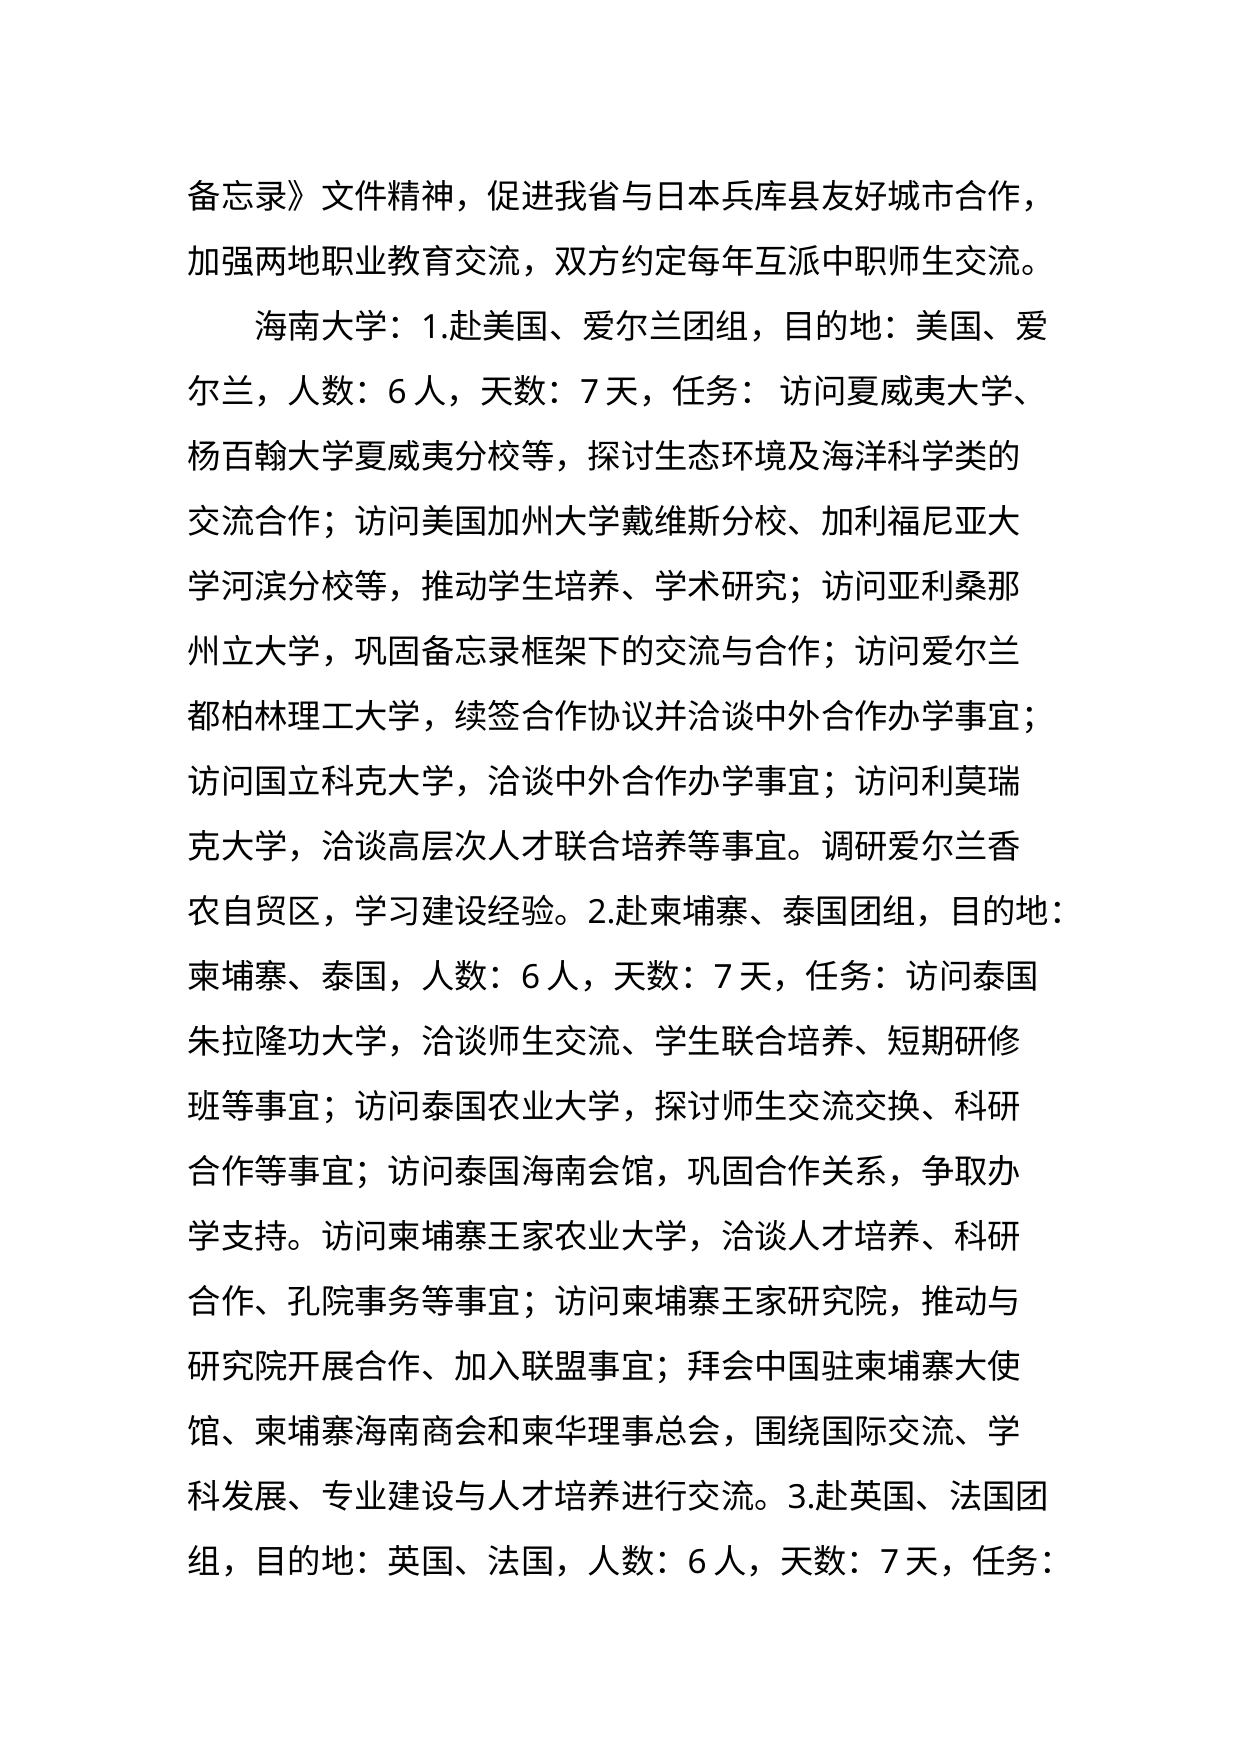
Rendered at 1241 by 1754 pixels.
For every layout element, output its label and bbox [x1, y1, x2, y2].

text [187, 162, 1053, 292]
text [187, 292, 1053, 1592]
